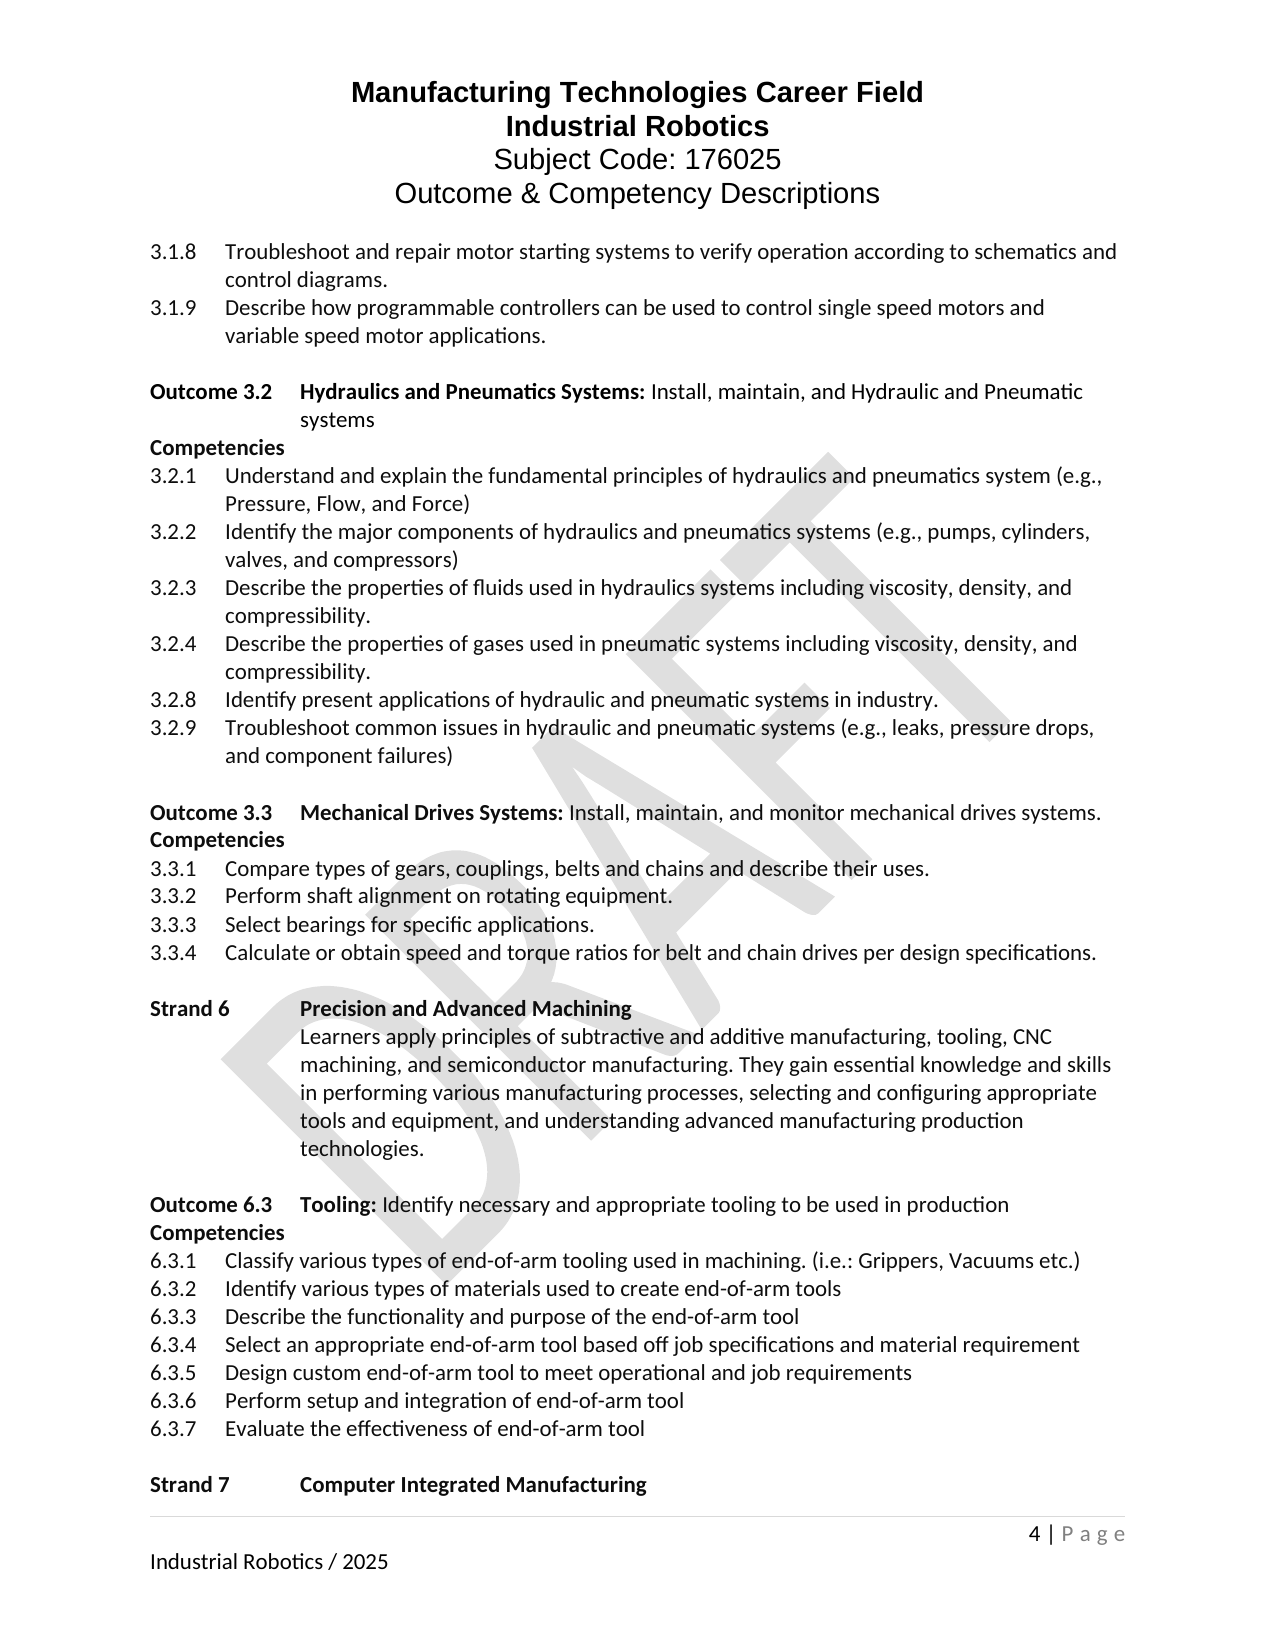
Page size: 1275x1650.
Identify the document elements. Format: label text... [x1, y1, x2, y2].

text Competencies [150, 433, 1125, 461]
text Competencies [150, 826, 1125, 854]
text Competencies [150, 1218, 1125, 1246]
text Strand 7 Computer Integrated Manufacturing [150, 1470, 1125, 1498]
text 6.3.3 Describe the functionality and purpose of the end-of-arm tool [150, 1302, 1125, 1330]
text 6.3.6 Perform setup and integration of end-of-arm tool [150, 1386, 1125, 1414]
text 3.2.4 Describe the properties of gases used in pneumatic systems including viscosity, density, and compressibility. [150, 629, 1125, 686]
text Strand 6 Precision and Advanced Machining [150, 994, 1125, 1022]
text 6.3.5 Design custom end-of-arm tool to meet operational and job requirements [150, 1358, 1125, 1386]
text 3.2.3 Describe the properties of fluids used in hydraulics systems including viscosity, density, and compressibility. [150, 573, 1125, 629]
text 3.2.2 Identify the major components of hydraulics and pneumatics systems (e.g., pumps, cylinders, valves, and compressors) [150, 517, 1125, 573]
text Outcome 3.2 Hydraulics and Pneumatics Systems: Install, maintain, and Hydraulic and Pneumatic systems [150, 377, 1125, 433]
text 6.3.7 Evaluate the effectiveness of end-of-arm tool [150, 1414, 1125, 1442]
text 3.3.3 Select bearings for specific applications. [150, 910, 1125, 938]
text 3.3.2 Perform shaft alignment on rotating equipment. [150, 882, 1125, 910]
text Outcome 6.3 Tooling: Identify necessary and appropriate tooling to be used in production [150, 1190, 1125, 1218]
text 3.3.4 Calculate or obtain speed and torque ratios for belt and chain drives per design specifications. [150, 938, 1125, 966]
text 6.3.2 Identify various types of materials used to create end-of-arm tools [150, 1274, 1125, 1302]
text 3.2.1 Understand and explain the fundamental principles of hydraulics and pneumatics system (e.g., Pressure, Flow, and Force) [150, 461, 1125, 517]
text Learners apply principles of subtractive and additive manufacturing, tooling, CNC machining, and semiconductor manufacturing. They gain essential knowledge and skills in performing various manufacturing processes, selecting and configuring appropriate tools and equipment, and understanding advanced manufacturing production technologies. [300, 1022, 1125, 1162]
text 6.3.1 Classify various types of end-of-arm tooling used in machining. (i.e.: Grippers, Vacuums etc.) [150, 1246, 1125, 1274]
text 3.1.8 Troubleshoot and repair motor starting systems to verify operation according to schematics and control diagrams. [150, 237, 1125, 293]
text 3.1.9 Describe how programmable controllers can be used to control single speed motors and variable speed motor applications. [150, 293, 1125, 349]
text 3.2.8 Identify present applications of hydraulic and pneumatic systems in industry. [150, 686, 1125, 713]
text 3.3.1 Compare types of gears, couplings, belts and chains and describe their uses. [150, 854, 1125, 882]
text 3.2.9 Troubleshoot common issues in hydraulic and pneumatic systems (e.g., leaks, pressure drops, and component failures) [150, 713, 1125, 769]
text Outcome 3.3 Mechanical Drives Systems: Install, maintain, and monitor mechanical drives systems. [150, 798, 1125, 826]
text 6.3.4 Select an appropriate end-of-arm tool based off job specifications and material requirement [150, 1330, 1125, 1358]
